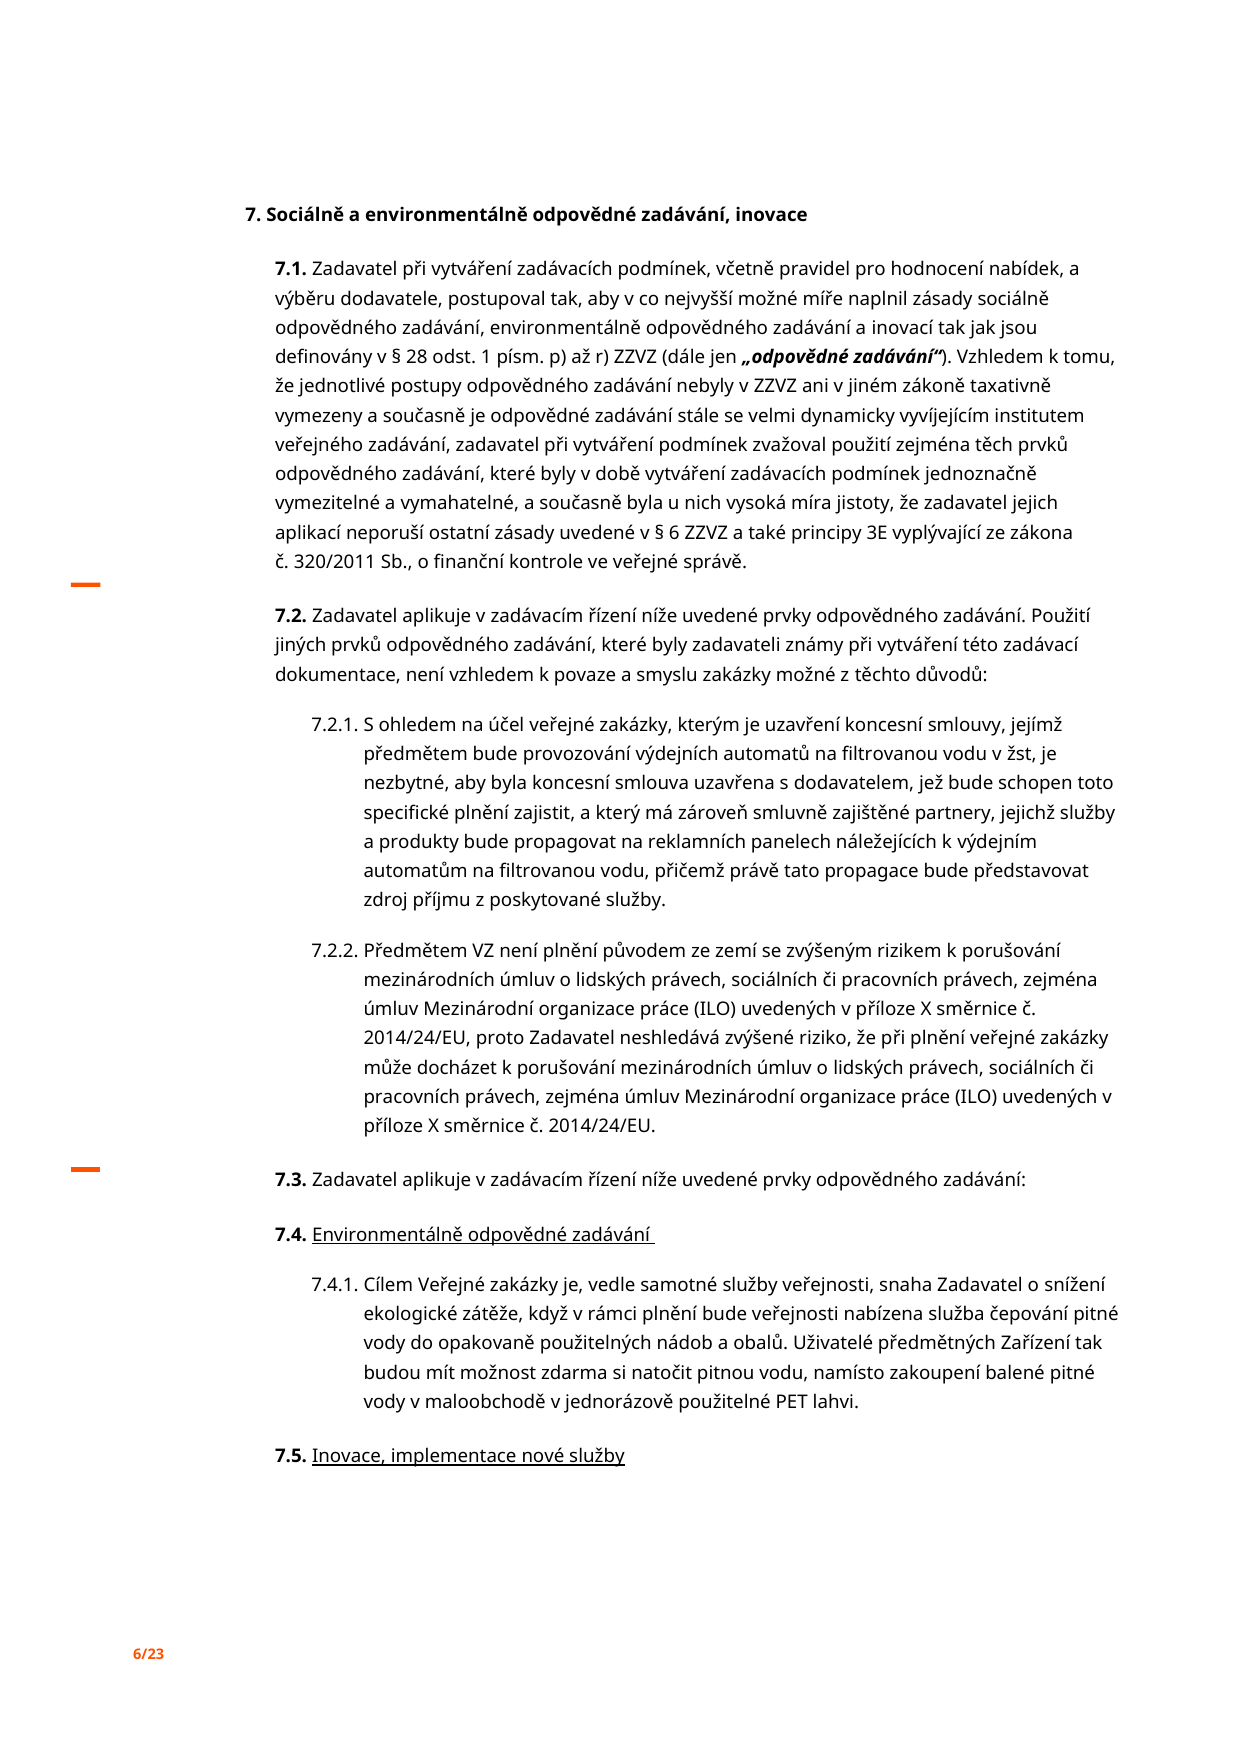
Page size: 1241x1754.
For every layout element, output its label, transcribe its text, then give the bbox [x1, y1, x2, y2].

text Environmentálně odpovědné zadávání [275, 1221, 1122, 1247]
text Inovace, implementace nové služby [275, 1442, 1122, 1468]
text Cílem Veřejné zakázky je, vedle samotné služby veřejnosti, snaha Zadavatel o snížení ekologické zátěže, když v rámci plnění bude veřejnosti nabízena služba čepování pitné vody do opakovaně použitelných nádob a obalů. Uživatelé předmětných Zařízení tak budou mít možnost zdarma si natočit pitnou vodu, namísto zakoupení balené pitné vody v maloobchodě v jednorázově použitelné PET lahvi. [363, 1271, 1122, 1414]
text Zadavatel při vytváření zadávacích podmínek, včetně pravidel pro hodnocení nabídek, a výběru dodavatele, postupoval tak, aby v co nejvyšší možné míře naplnil zásady sociálně odpovědného zadávání, environmentálně odpovědného zadávání a inovací tak jak jsou definovány v § 28 odst. 1 písm. p) až r) ZZVZ (dále jen „odpovědné zadávání“). Vzhledem k tomu, že jednotlivé postupy odpovědného zadávání nebyly v ZZVZ ani v jiném zákoně taxativně vymezeny a současně je odpovědné zadávání stále se velmi dynamicky vyvíjejícím institutem veřejného zadávání, zadavatel při vytváření podmínek zvažoval použití zejména těch prvků odpovědného zadávání, které byly v době vytváření zadávacích podmínek jednoznačně vymezitelné a vymahatelné, a současně byla u nich vysoká míra jistoty, že zadavatel jejich aplikací neporuší ostatní zásady uvedené v § 6 ZZVZ a také principy 3E vyplývající ze zákona č. 320/2011 Sb., o finanční kontrole ve veřejné správě. [275, 256, 1122, 574]
text Předmětem VZ není plnění původem ze zemí se zvýšeným rizikem k porušování mezinárodních úmluv o lidských právech, sociálních či pracovních právech, zejména úmluv Mezinárodní organizace práce (ILO) uvedených v příloze X směrnice č. 2014/24/EU, proto Zadavatel neshledává zvýšené riziko, že při plnění veřejné zakázky může docházet k porušování mezinárodních úmluv o lidských právech, sociálních či pracovních právech, zejména úmluv Mezinárodní organizace práce (ILO) uvedených v příloze X směrnice č. 2014/24/EU. [363, 937, 1122, 1138]
text S ohledem na účel veřejné zakázky, kterým je uzavření koncesní smlouvy, jejímž předmětem bude provozování výdejních automatů na filtrovanou vodu v žst, je nezbytné, aby byla koncesní smlouva uzavřena s dodavatelem, jež bude schopen toto specifické plnění zajistit, a který má zároveň smluvně zajištěné partnery, jejichž služby a produkty bude propagovat na reklamních panelech náležejících k výdejním automatům na filtrovanou vodu, přičemž právě tato propagace bude představovat zdroj příjmu z poskytované služby. [363, 711, 1122, 912]
text Sociálně a environmentálně odpovědné zadávání, inovace [245, 201, 1122, 227]
text Zadavatel aplikuje v zadávacím řízení níže uvedené prvky odpovědného zadávání: [275, 1167, 1122, 1192]
text Zadavatel aplikuje v zadávacím řízení níže uvedené prvky odpovědného zadávání. Použití jiných prvků odpovědného zadávání, které byly zadavateli známy při vytváření této zadávací dokumentace, není vzhledem k povaze a smyslu zakázky možné z těchto důvodů: [275, 602, 1122, 687]
